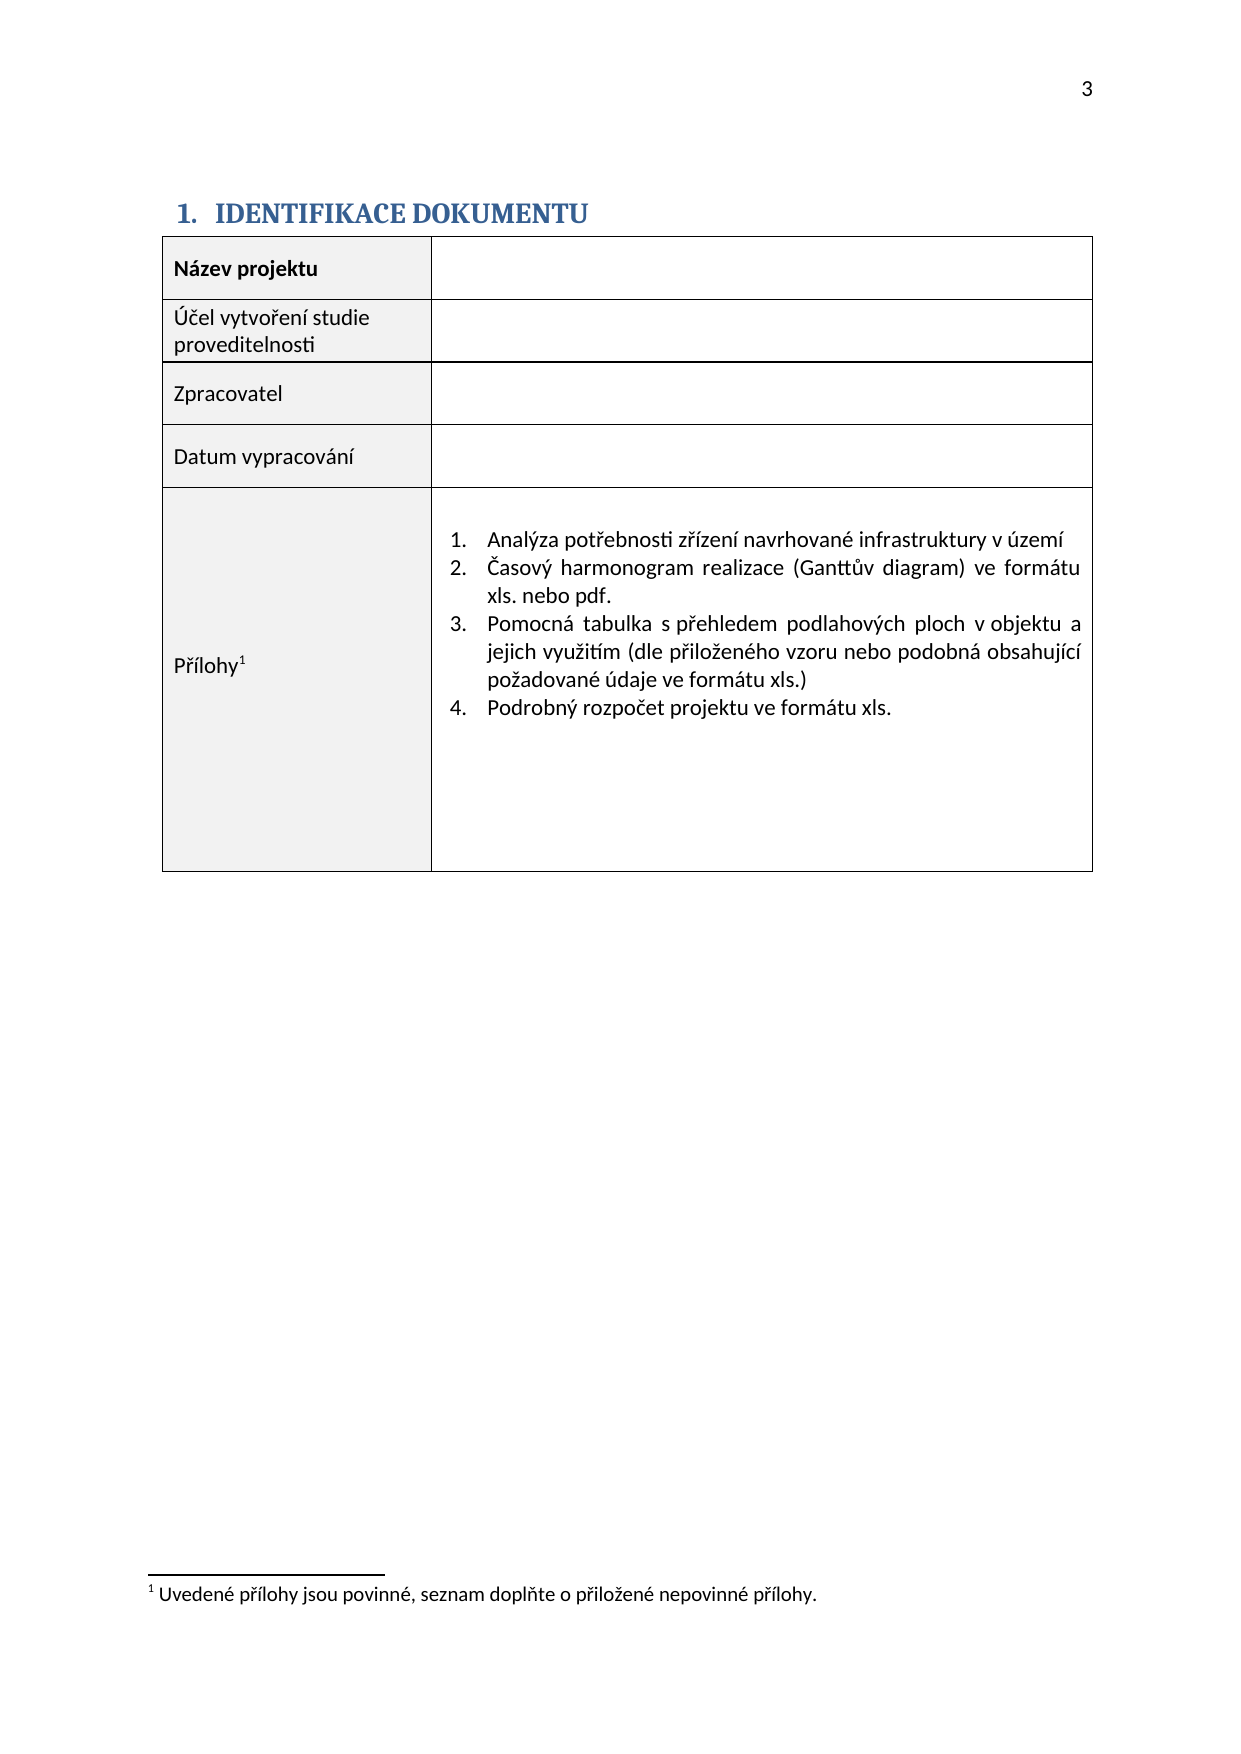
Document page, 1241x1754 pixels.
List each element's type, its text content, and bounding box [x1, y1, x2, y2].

table_header Název projektu [163, 237, 431, 299]
table_cell Datum vypracování [163, 425, 431, 487]
table_header [432, 237, 1092, 299]
table_cell Zpracovatel [163, 363, 431, 424]
table_cell Účel vytvoření studie proveditelnosti [163, 300, 431, 361]
table_cell Přílohy [163, 488, 431, 871]
table_cell [432, 300, 1092, 361]
subtitle IDENTIFIKACE DOKUMENTU [177, 198, 1092, 231]
table_cell Analýza potřebnosti zřízení navrhované infrastruktury v území Časový harmonogram realizace (Ganttův diagram) ve formátu xls. nebo pdf. Pomocná tabulka s přehledem podlahových ploch v objektu a jejich využitím (dle přiloženého vzoru nebo podobná obsahující požadované údaje ve formátu xls.) Podrobný rozpočet projektu ve formátu xls. [432, 488, 1092, 871]
table_cell [432, 425, 1092, 487]
table_cell [432, 363, 1092, 424]
